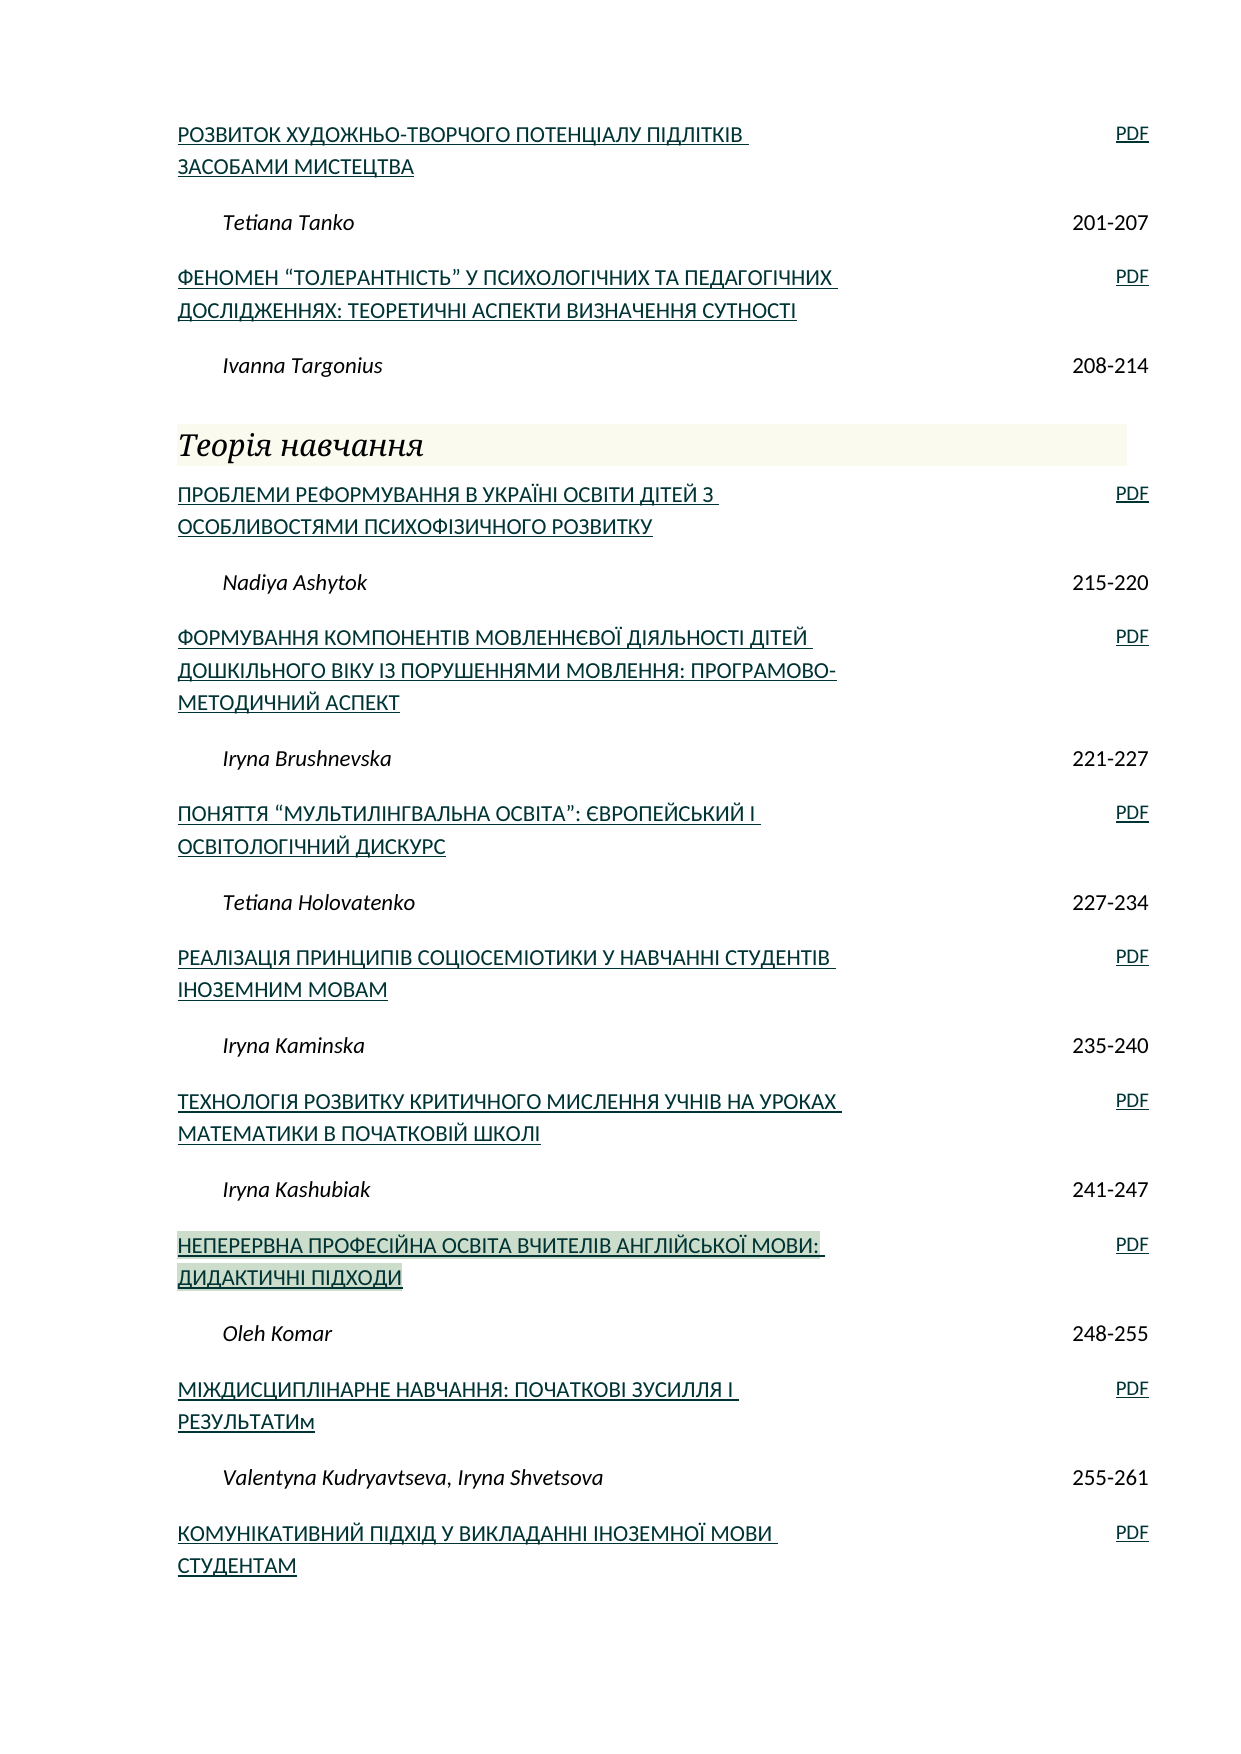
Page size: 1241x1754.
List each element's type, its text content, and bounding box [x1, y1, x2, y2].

table_header МІЖДИСЦИПЛІНАРНЕ НАВЧАННЯ: ПОЧАТКОВІ ЗУСИЛЛЯ І РЕЗУЛЬТАТИм [176, 1374, 872, 1461]
table_header ПОНЯТТЯ “МУЛЬТИЛІНГВАЛЬНА ОСВІТА”: ЄВРОПЕЙСЬКИЙ І ОСВІТОЛОГІЧНИЙ ДИСКУРС [176, 798, 873, 886]
table_cell 208-214 [867, 350, 1150, 406]
table_cell Tetiana Tanko [176, 206, 860, 262]
table_header PDF [865, 622, 1150, 742]
table_cell Iryna Kashubiak [176, 1174, 862, 1229]
table_cell Ivanna Targonius [176, 350, 867, 406]
table_header PDF [869, 1517, 1150, 1605]
table_header PDF [862, 1086, 1150, 1174]
table_cell Tetiana Holovatenko [176, 886, 873, 942]
table_cell Iryna Brushnevska [176, 742, 865, 798]
subtitle Теорія навчання [177, 424, 1127, 466]
table_header PDF [868, 942, 1150, 1030]
table_header PDF [872, 1374, 1150, 1461]
table_cell 235-240 [868, 1030, 1150, 1086]
table_header ФЕНОМЕН “ТОЛЕРАНТНІСТЬ” У ПСИХОЛОГІЧНИХ ТА ПЕДАГОГІЧНИХ ДОСЛІДЖЕННЯХ: ТЕОРЕТИЧНІ АСПЕКТИ ВИЗНАЧЕННЯ СУТНОСТІ [176, 262, 867, 350]
table_cell 241-247 [862, 1174, 1150, 1229]
table_header ПРОБЛЕМИ РЕФОРМУВАННЯ В УКРАЇНІ ОСВІТИ ДІТЕЙ З ОСОБЛИВОСТЯМИ ПСИХОФІЗИЧНОГО РОЗВИТКУ [176, 478, 868, 566]
table_cell 227-234 [873, 886, 1150, 942]
table_cell 255-261 [872, 1461, 1150, 1517]
table_cell Iryna Kaminska [176, 1030, 867, 1086]
table_header ТЕХНОЛОГІЯ РОЗВИТКУ КРИТИЧНОГО МИСЛЕННЯ УЧНІВ НА УРОКАХ МАТЕМАТИКИ В ПОЧАТКОВІЙ ШКОЛІ [176, 1086, 862, 1174]
table_header РОЗВИТОК ХУДОЖНЬО-ТВОРЧОГО ПОТЕНЦІАЛУ ПІДЛІТКІВ ЗАСОБАМИ МИСТЕЦТВА [176, 118, 860, 206]
table_header PDF [873, 798, 1150, 886]
table_header КОМУНІКАТИВНИЙ ПІДХІД У ВИКЛАДАННІ ІНОЗЕМНОЇ МОВИ СТУДЕНТАМ [176, 1517, 868, 1605]
table_header PDF [860, 118, 1150, 206]
table_header НЕПЕРЕРВНА ПРОФЕСІЙНА ОСВІТА ВЧИТЕЛІВ АНГЛІЙСЬКОЇ МОВИ: ДИДАКТИЧНІ ПІДХОДИ [176, 1230, 861, 1318]
table_header PDF [867, 262, 1150, 350]
table_header PDF [861, 1230, 1150, 1318]
table_header ФОРМУВАННЯ КОМПОНЕНТІВ МОВЛЕННЄВОЇ ДІЯЛЬНОСТІ ДІТЕЙ ДОШКІЛЬНОГО ВІКУ ІЗ ПОРУШЕННЯМИ МОВЛЕННЯ: ПРОГРАМОВО-МЕТОДИЧНИЙ АСПЕКТ [176, 622, 865, 742]
table_cell 248-255 [861, 1318, 1150, 1373]
table_cell 215-220 [868, 566, 1150, 622]
table_header РЕАЛІЗАЦІЯ ПРИНЦИПІВ СОЦІОСЕМІОТИКИ У НАВЧАННІ СТУДЕНТІВ ІНОЗЕМНИМ МОВАМ [176, 942, 867, 1030]
table_header PDF [868, 478, 1150, 566]
table_cell 201-207 [860, 206, 1150, 262]
table_cell Nadiya Ashytok [176, 566, 868, 622]
table_cell Oleh Komar [176, 1318, 861, 1373]
table_cell 221-227 [865, 742, 1150, 798]
table_cell Valentyna Kudryavtseva, Iryna Shvetsova [176, 1461, 872, 1517]
